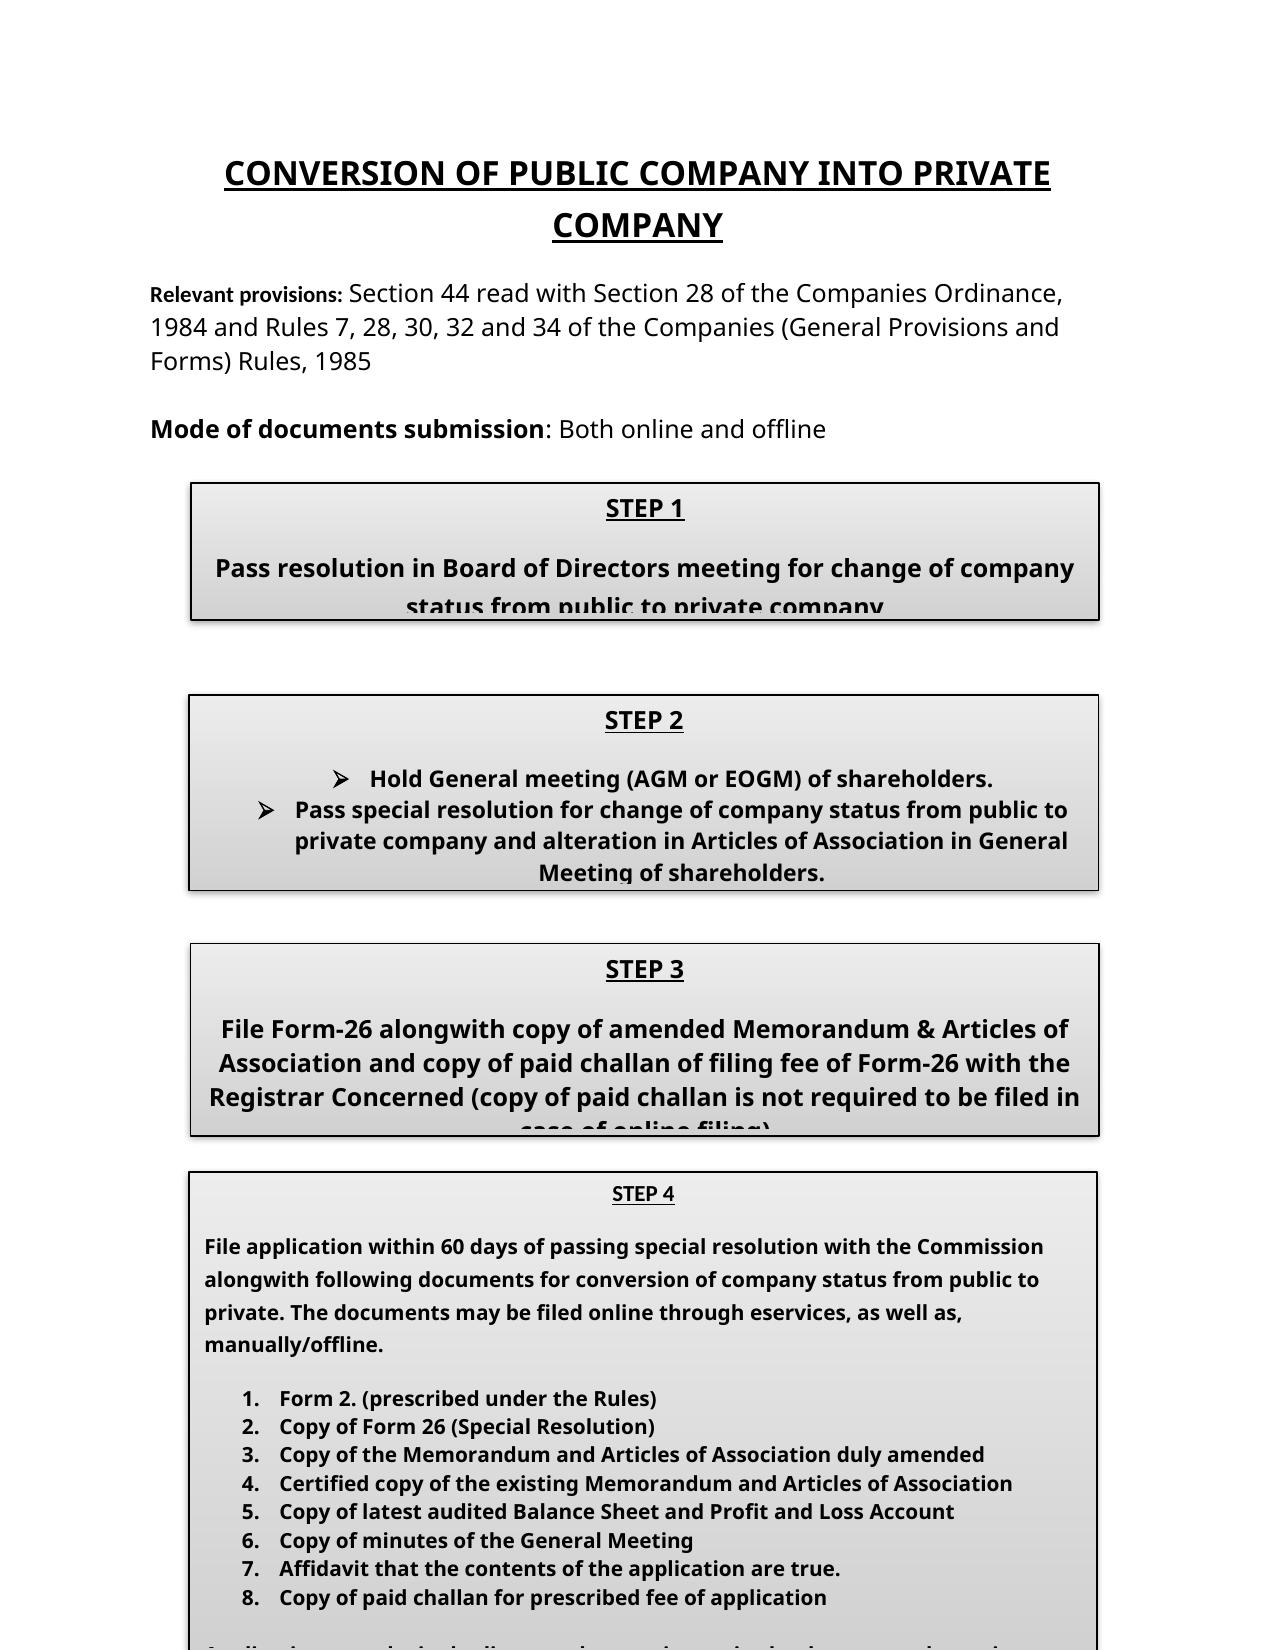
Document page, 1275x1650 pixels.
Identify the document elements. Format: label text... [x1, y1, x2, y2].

text CONVERSION OF PUBLIC COMPANY INTO PRIVATE COMPANY [150, 150, 1125, 248]
text Mode of documents submission: Both online and offline [150, 411, 1125, 446]
text Relevant provisions: Section 44 read with Section 28 of the Companies Ordinance, 1984 and Rules 7, 28, 30, 32 and 34 of the Companies (General Provisions and Forms) Rules, 1985 [150, 275, 1125, 377]
